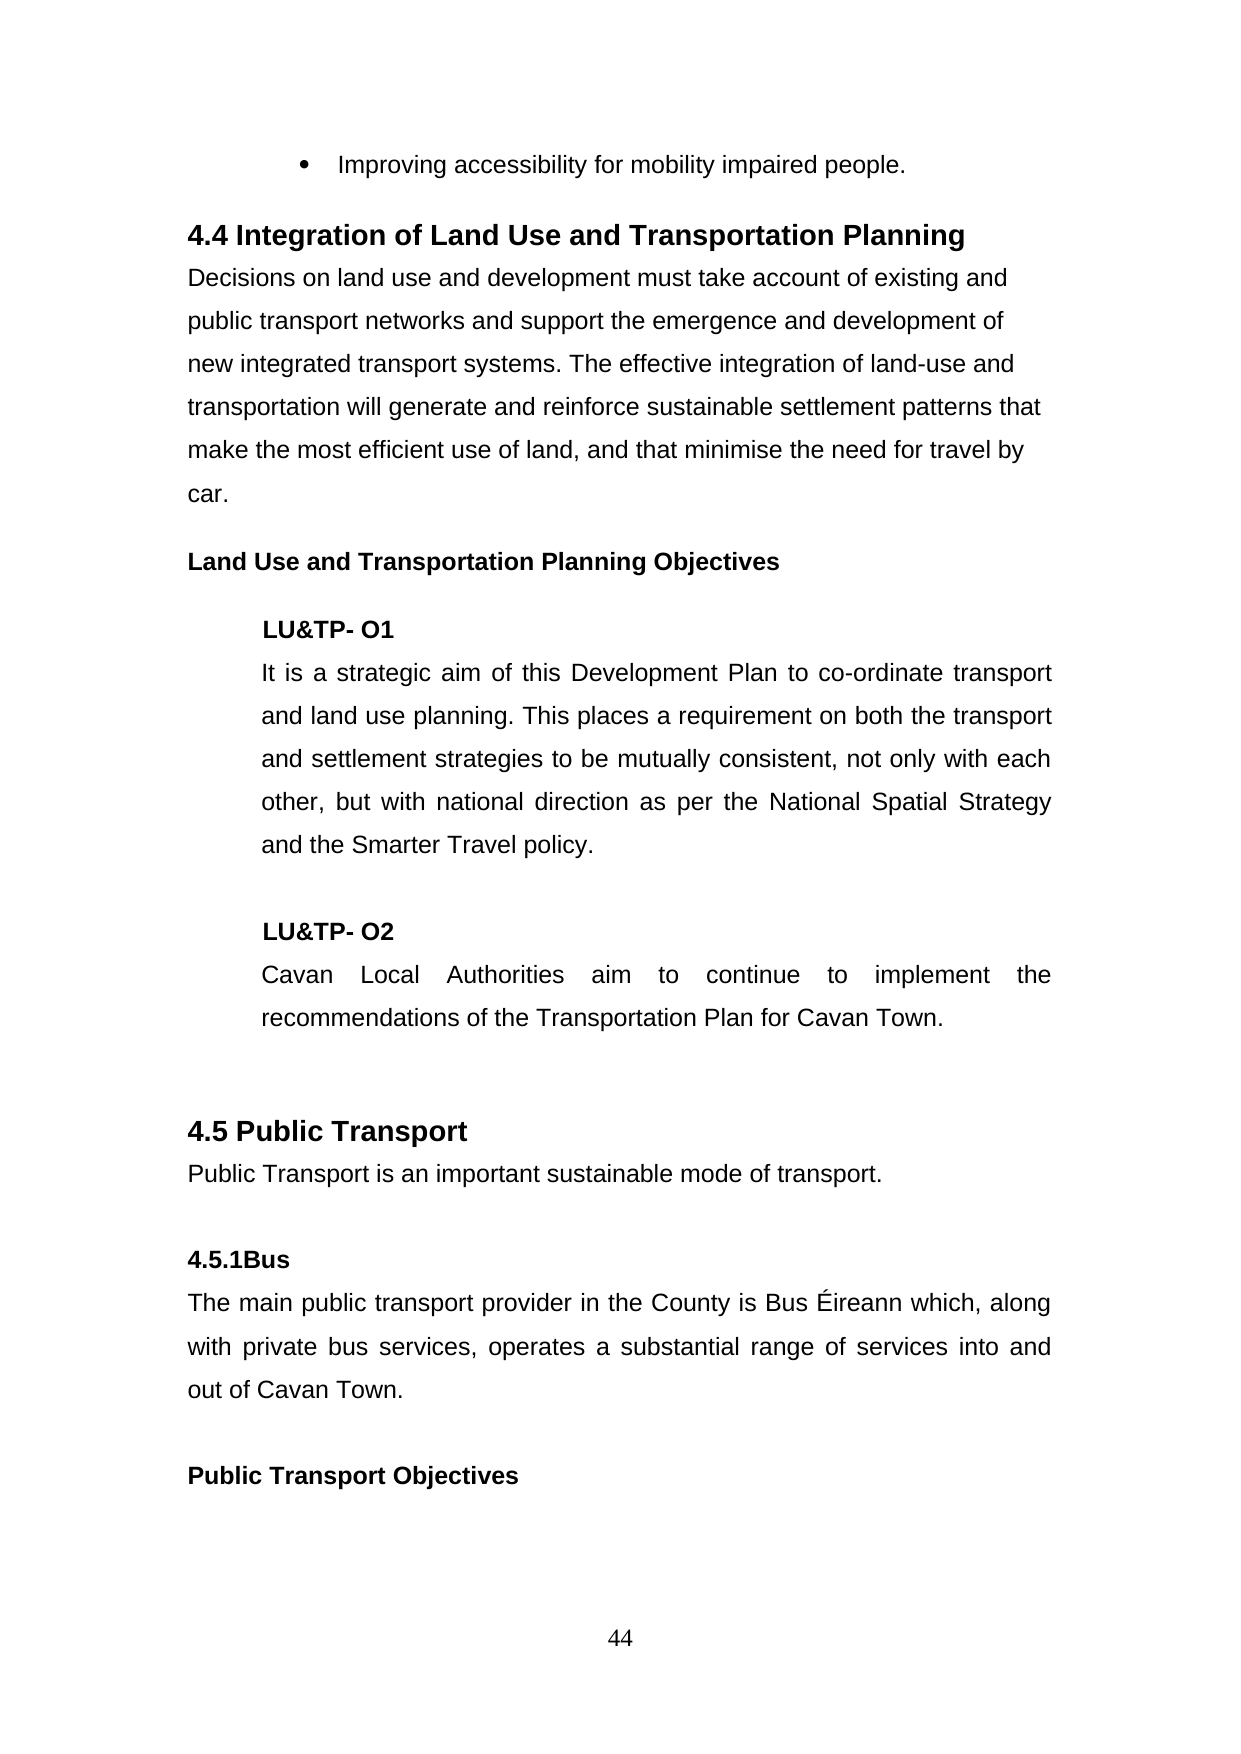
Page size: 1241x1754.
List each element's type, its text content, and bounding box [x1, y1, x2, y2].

text Cavan Local Authorities aim to continue to implement the recommendations of the Transportation Plan for Cavan Town. [261, 960, 1053, 1032]
text LU&TP- O2 [187, 917, 1053, 945]
text LU&TP- O1 [187, 615, 1053, 643]
subtitle Land Use and Transportation Planning Objectives [187, 547, 1053, 576]
text The main public transport provider in the County is Bus Éireann which, along with private bus services, operates a substantial range of services into and out of Cavan Town. [187, 1288, 1053, 1403]
text Decisions on land use and development must take account of existing and public transport networks and support the emergence and development of new integrated transport systems. The effective integration of land-use and transportation will generate and reinforce sustainable settlement patterns that make the most efficient use of land, and that minimise the need for travel by car. [187, 263, 1053, 507]
text Public Transport Objectives [187, 1461, 1053, 1489]
text It is a strategic aim of this Development Plan to co-ordinate transport and land use planning. This places a requirement on both the transport and settlement strategies to be mutually consistent, not only with each other, but with national direction as per the National Spatial Strategy and the Smarter Travel policy. [261, 658, 1053, 859]
subtitle 4.5 Public Transport [187, 1114, 1053, 1148]
subtitle 4.4 Integration of Land Use and Transportation Planning [187, 218, 1053, 252]
list Improving accessibility for mobility impaired people. [300, 150, 1053, 179]
text Public Transport is an important sustainable mode of transport. [187, 1159, 1053, 1188]
text 4.5.1Bus [187, 1245, 1053, 1274]
